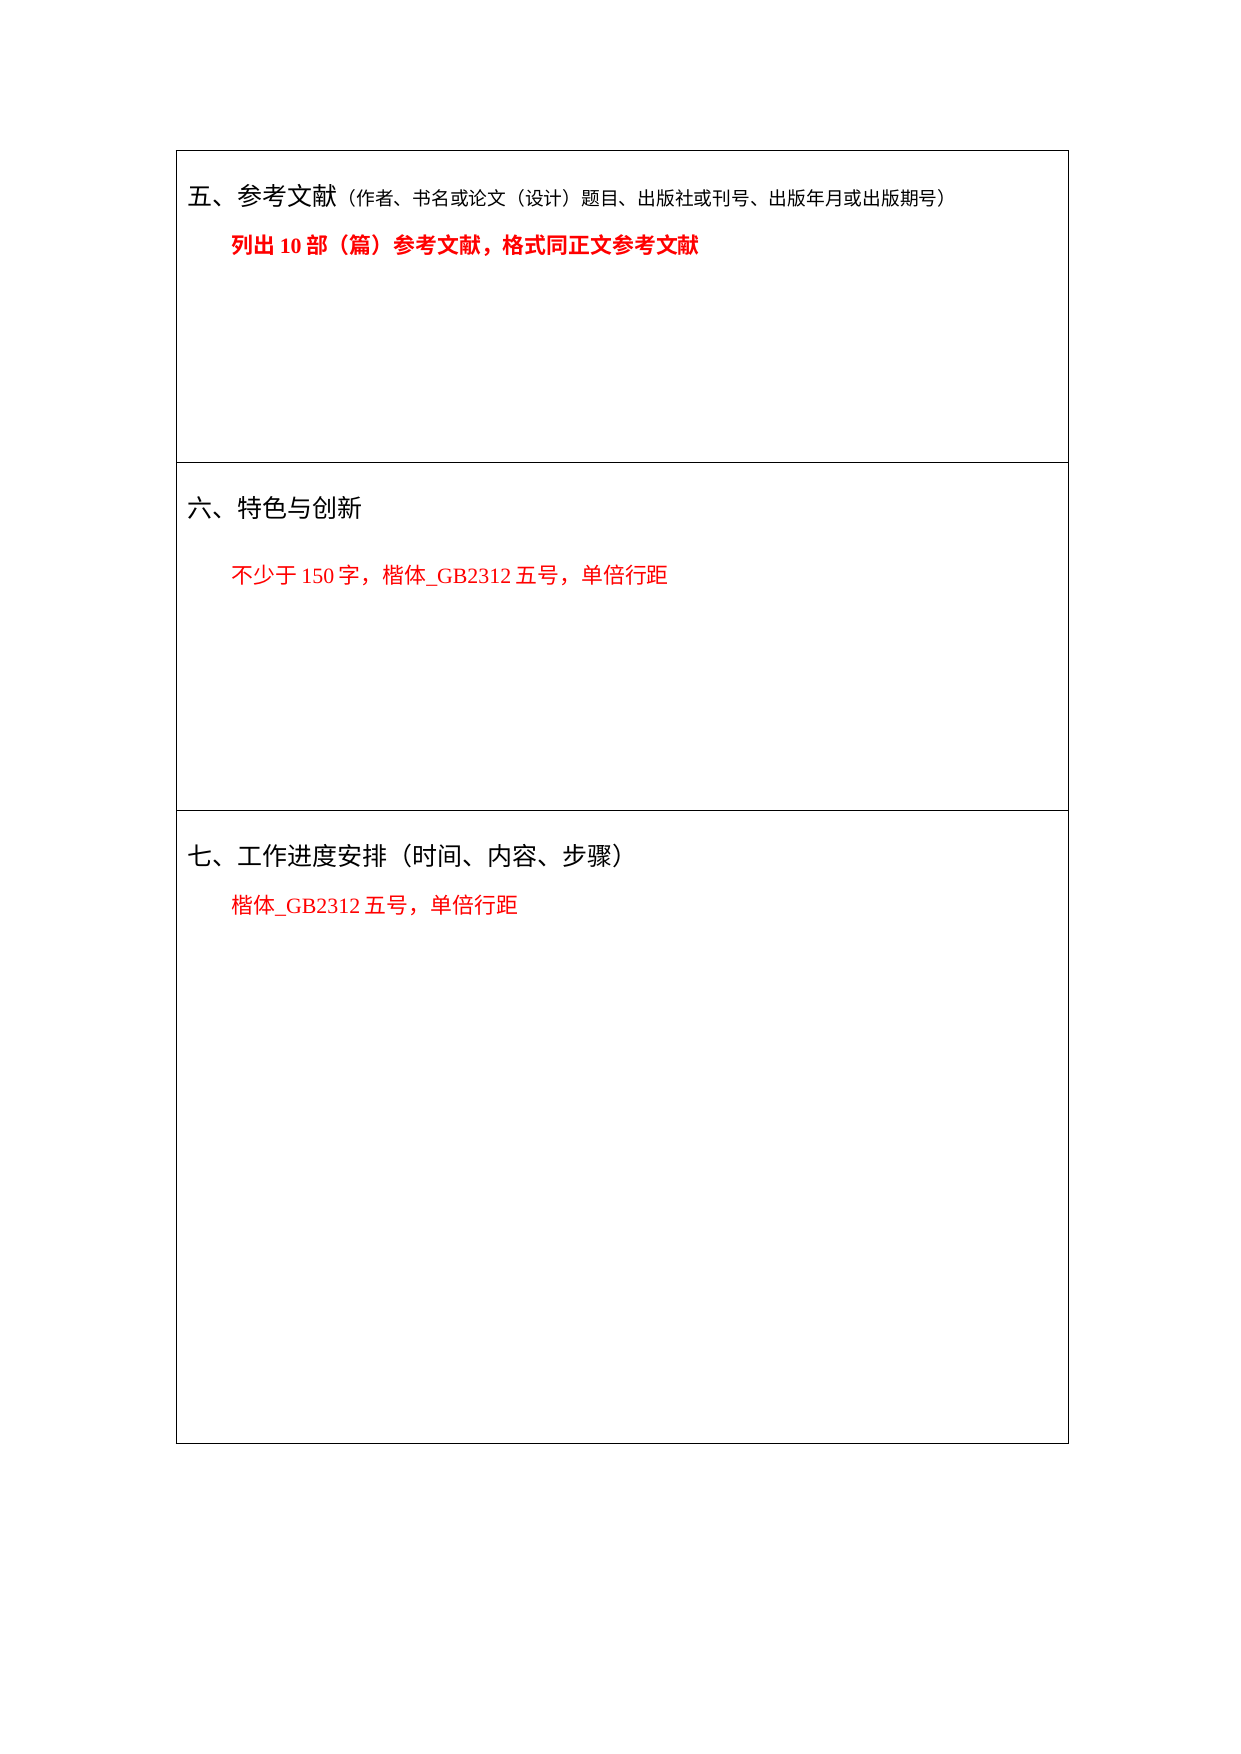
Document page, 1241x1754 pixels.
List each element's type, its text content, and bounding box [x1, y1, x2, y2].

table_cell 五、参考文献（作者、书名或论文（设计）题目、出版社或刊号、出版年月或出版期号） 列出10部（篇）参考文献，格式同正文参考文献 [177, 151, 1068, 462]
table_cell 七、工作进度安排（时间、内容、步骤） 楷体_GB2312五号，单倍行距 [177, 811, 1068, 1443]
table_cell 六、特色与创新 不少于150字，楷体_GB2312五号，单倍行距 [177, 463, 1068, 810]
